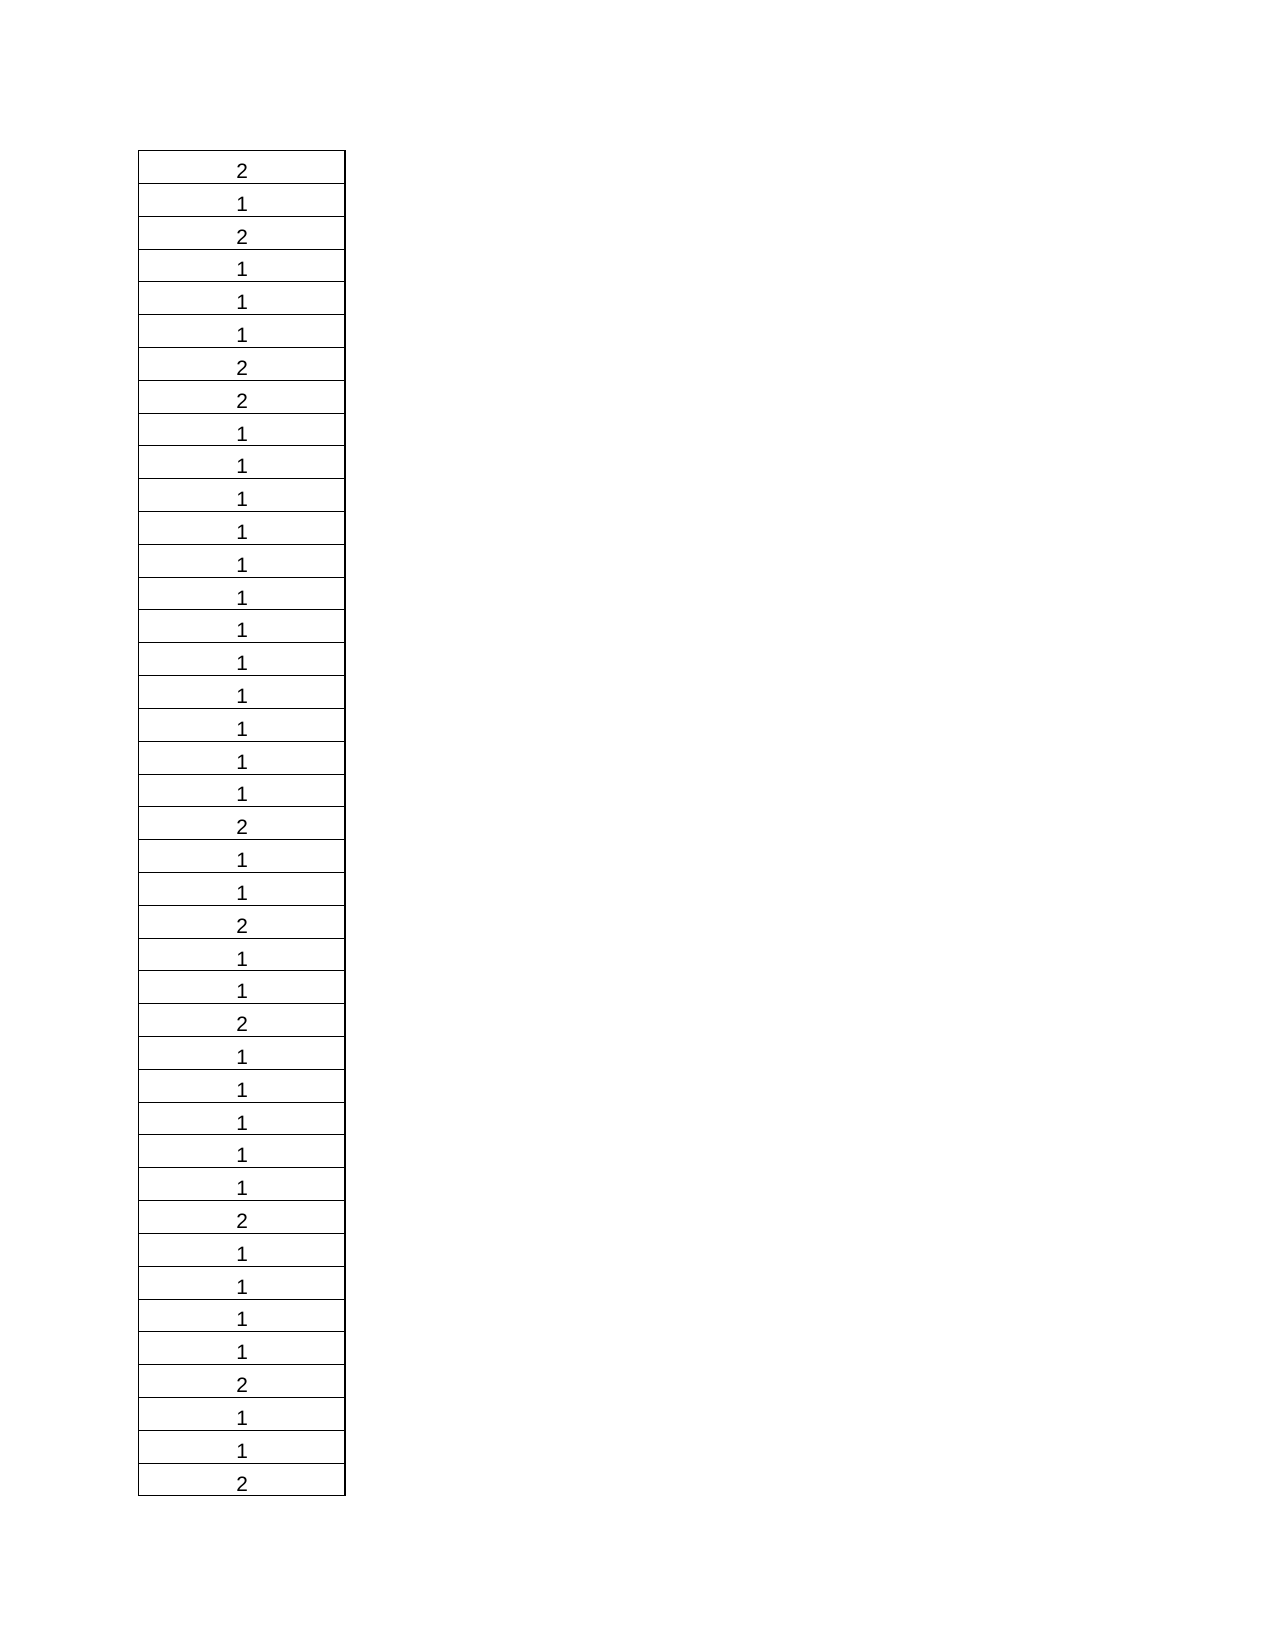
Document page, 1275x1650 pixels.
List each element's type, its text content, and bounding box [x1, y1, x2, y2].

table_cell 1 [139, 709, 344, 741]
table_cell 1 [139, 315, 344, 347]
table_cell 2 [139, 217, 344, 248]
table_cell 1 [139, 643, 344, 675]
table_cell 1 [139, 1135, 344, 1167]
table_cell 2 [139, 1464, 344, 1495]
table_cell 1 [139, 414, 344, 445]
table_cell 1 [139, 479, 344, 511]
table_cell 1 [139, 282, 344, 314]
table_cell 2 [139, 807, 344, 839]
table_cell 2 [139, 151, 344, 183]
table_cell 1 [139, 610, 344, 642]
table_cell 1 [139, 939, 344, 970]
table_cell 2 [139, 1004, 344, 1036]
table_cell 1 [139, 578, 344, 609]
table_cell 1 [139, 1267, 344, 1298]
table_cell 1 [139, 512, 344, 544]
table_cell 1 [139, 676, 344, 708]
table_cell 2 [139, 1201, 344, 1233]
table_cell 2 [139, 348, 344, 380]
table_cell 1 [139, 545, 344, 577]
table_cell 1 [139, 1037, 344, 1069]
table_cell 1 [139, 1300, 344, 1331]
table_cell 1 [139, 446, 344, 478]
table_cell 1 [139, 873, 344, 905]
table_cell 1 [139, 1168, 344, 1200]
table_cell 2 [139, 381, 344, 412]
table_cell 1 [139, 1103, 344, 1134]
table_cell 1 [139, 1332, 344, 1364]
table_cell 1 [139, 250, 344, 281]
table_cell 1 [139, 1070, 344, 1102]
table_cell 2 [139, 1365, 344, 1397]
table_cell 1 [139, 184, 344, 216]
table_cell 2 [139, 906, 344, 937]
table_cell 1 [139, 742, 344, 773]
table_cell 1 [139, 840, 344, 872]
table_cell 1 [139, 1234, 344, 1266]
table_cell 1 [139, 971, 344, 1003]
table_cell 1 [139, 1398, 344, 1430]
table_cell 1 [139, 1431, 344, 1462]
table_cell 1 [139, 775, 344, 806]
